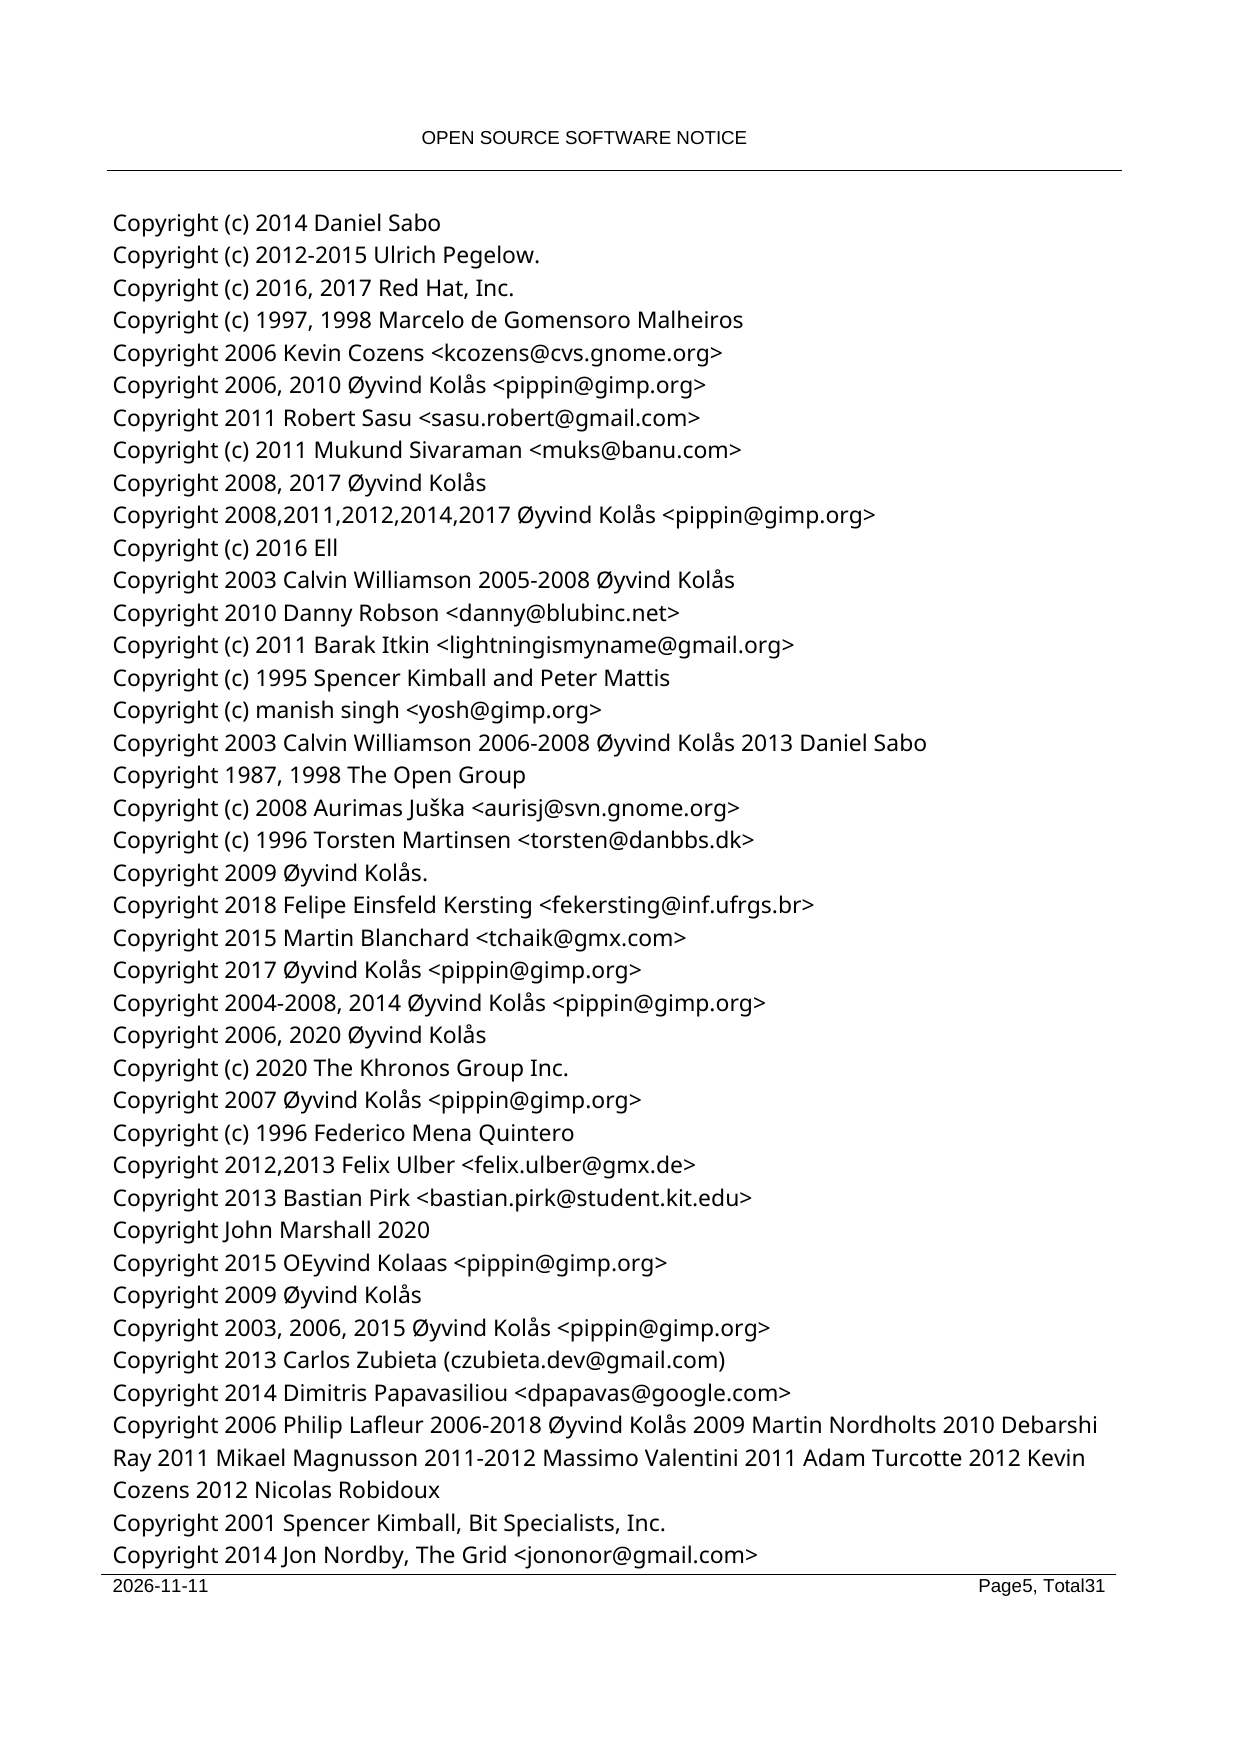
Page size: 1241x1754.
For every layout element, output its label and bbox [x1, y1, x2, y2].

text [112, 206, 1128, 1571]
